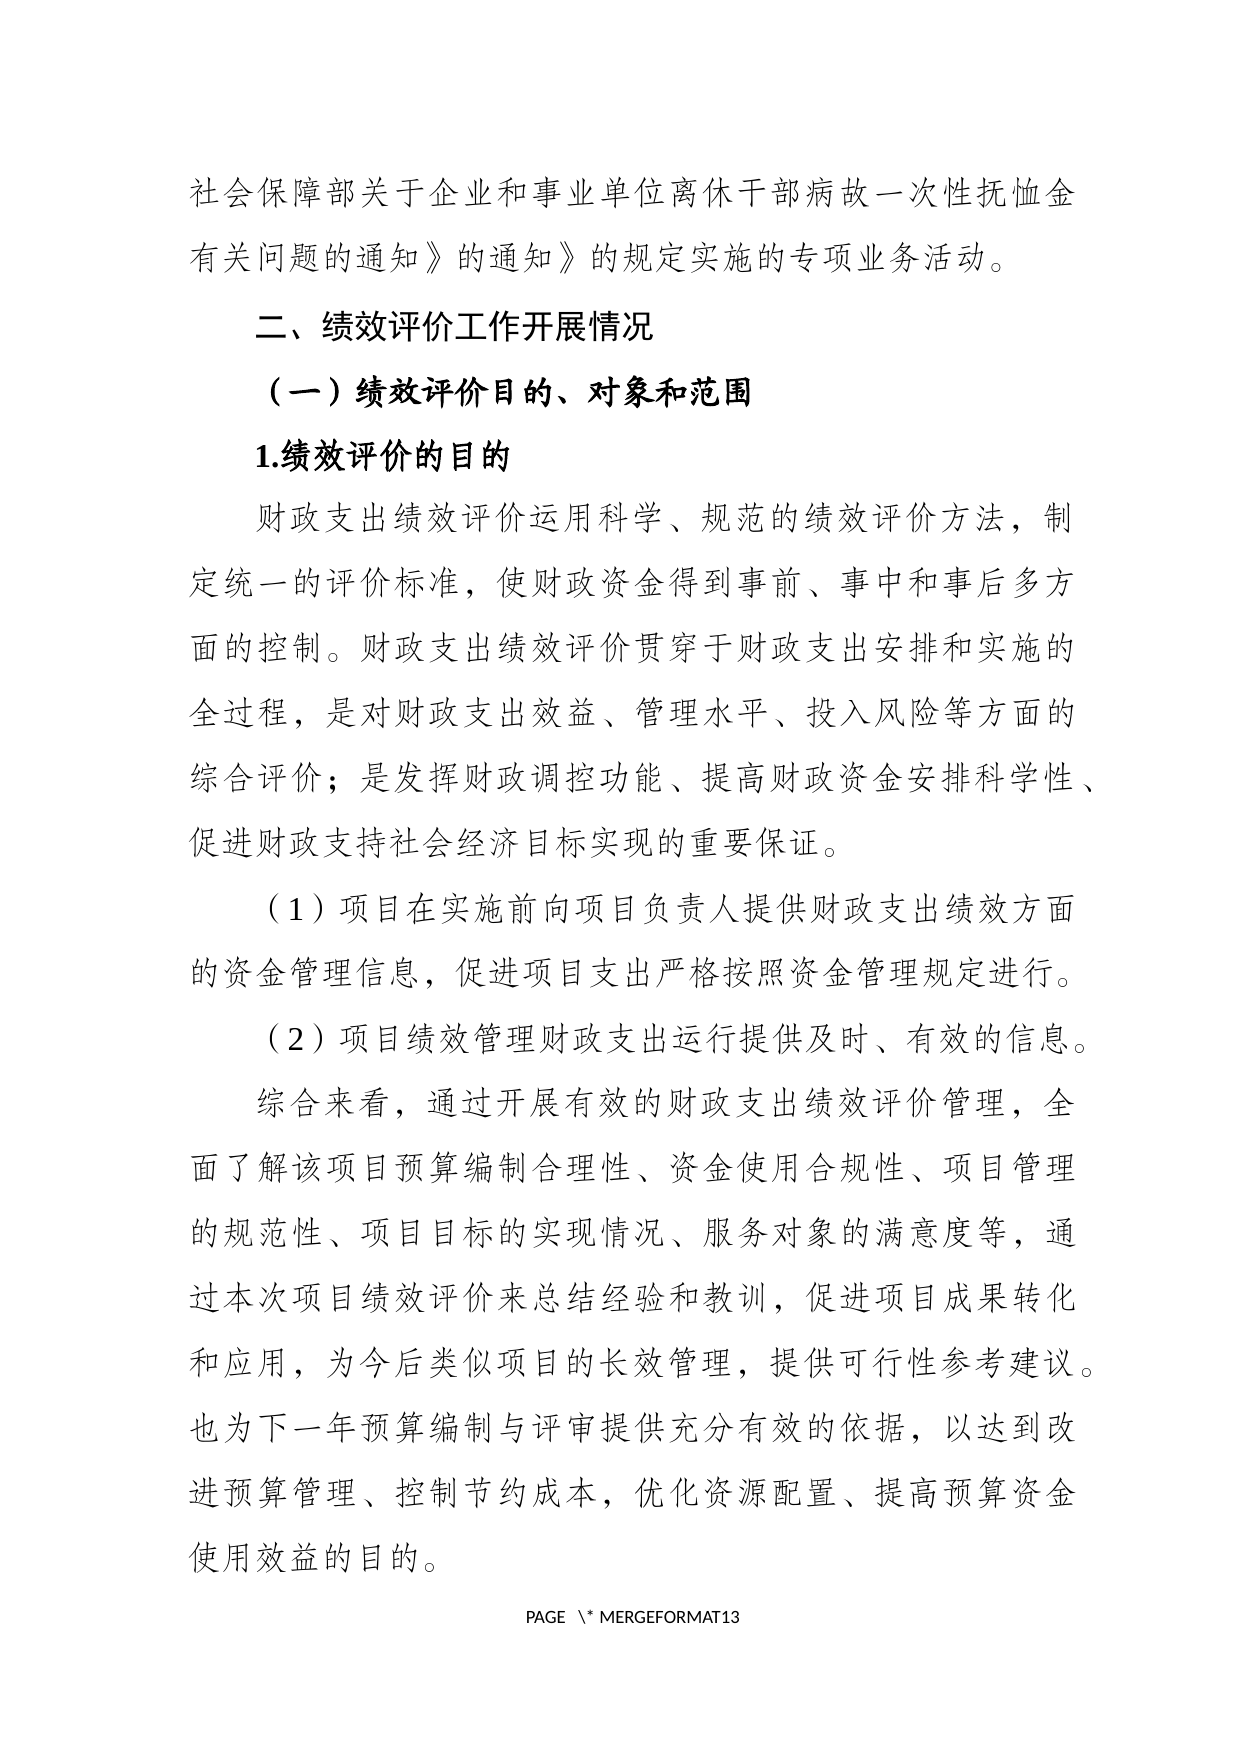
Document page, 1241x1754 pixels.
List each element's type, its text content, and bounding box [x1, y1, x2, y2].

text 财政支出绩效评价运用科学、规范的绩效评价方法，制定统一的评价标准，使财政资金得到事前、事中和事后多方面的控制。财政支出绩效评价贯穿于财政支出安排和实施的全过程，是对财政支出效益、管理水平、投入风险等方面的综合评价；是发挥财政调控功能、提高财政资金安排科学性、促进财政支持社会经济目标实现的重要保证。 [187, 487, 1078, 877]
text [187, 162, 1078, 292]
text 1.绩效评价的目的 [187, 422, 1078, 487]
text 二、绩效评价工作开展情况 [187, 292, 1078, 357]
text 综合来看，通过开展有效的财政支出绩效评价管理，全面了解该项目预算编制合理性、资金使用合规性、项目管理的规范性、项目目标的实现情况、服务对象的满意度等，通过本次项目绩效评价来总结经验和教训，促进项目成果转化和应用，为今后类似项目的长效管理，提供可行性参考建议。也为下一年预算编制与评审提供充分有效的依据，以达到改进预算管理、控制节约成本，优化资源配置、提高预算资金使用效益的目的。 [187, 1072, 1078, 1592]
text （一）绩效评价目的、对象和范围 [187, 357, 1078, 422]
list 项目在实施前向项目负责人提供财政支出绩效方面的资金管理信息，促进项目支出严格按照资金管理规定进行。 [187, 877, 1078, 1007]
text （2）项目绩效管理财政支出运行提供及时、有效的信息。 [187, 1007, 1078, 1072]
